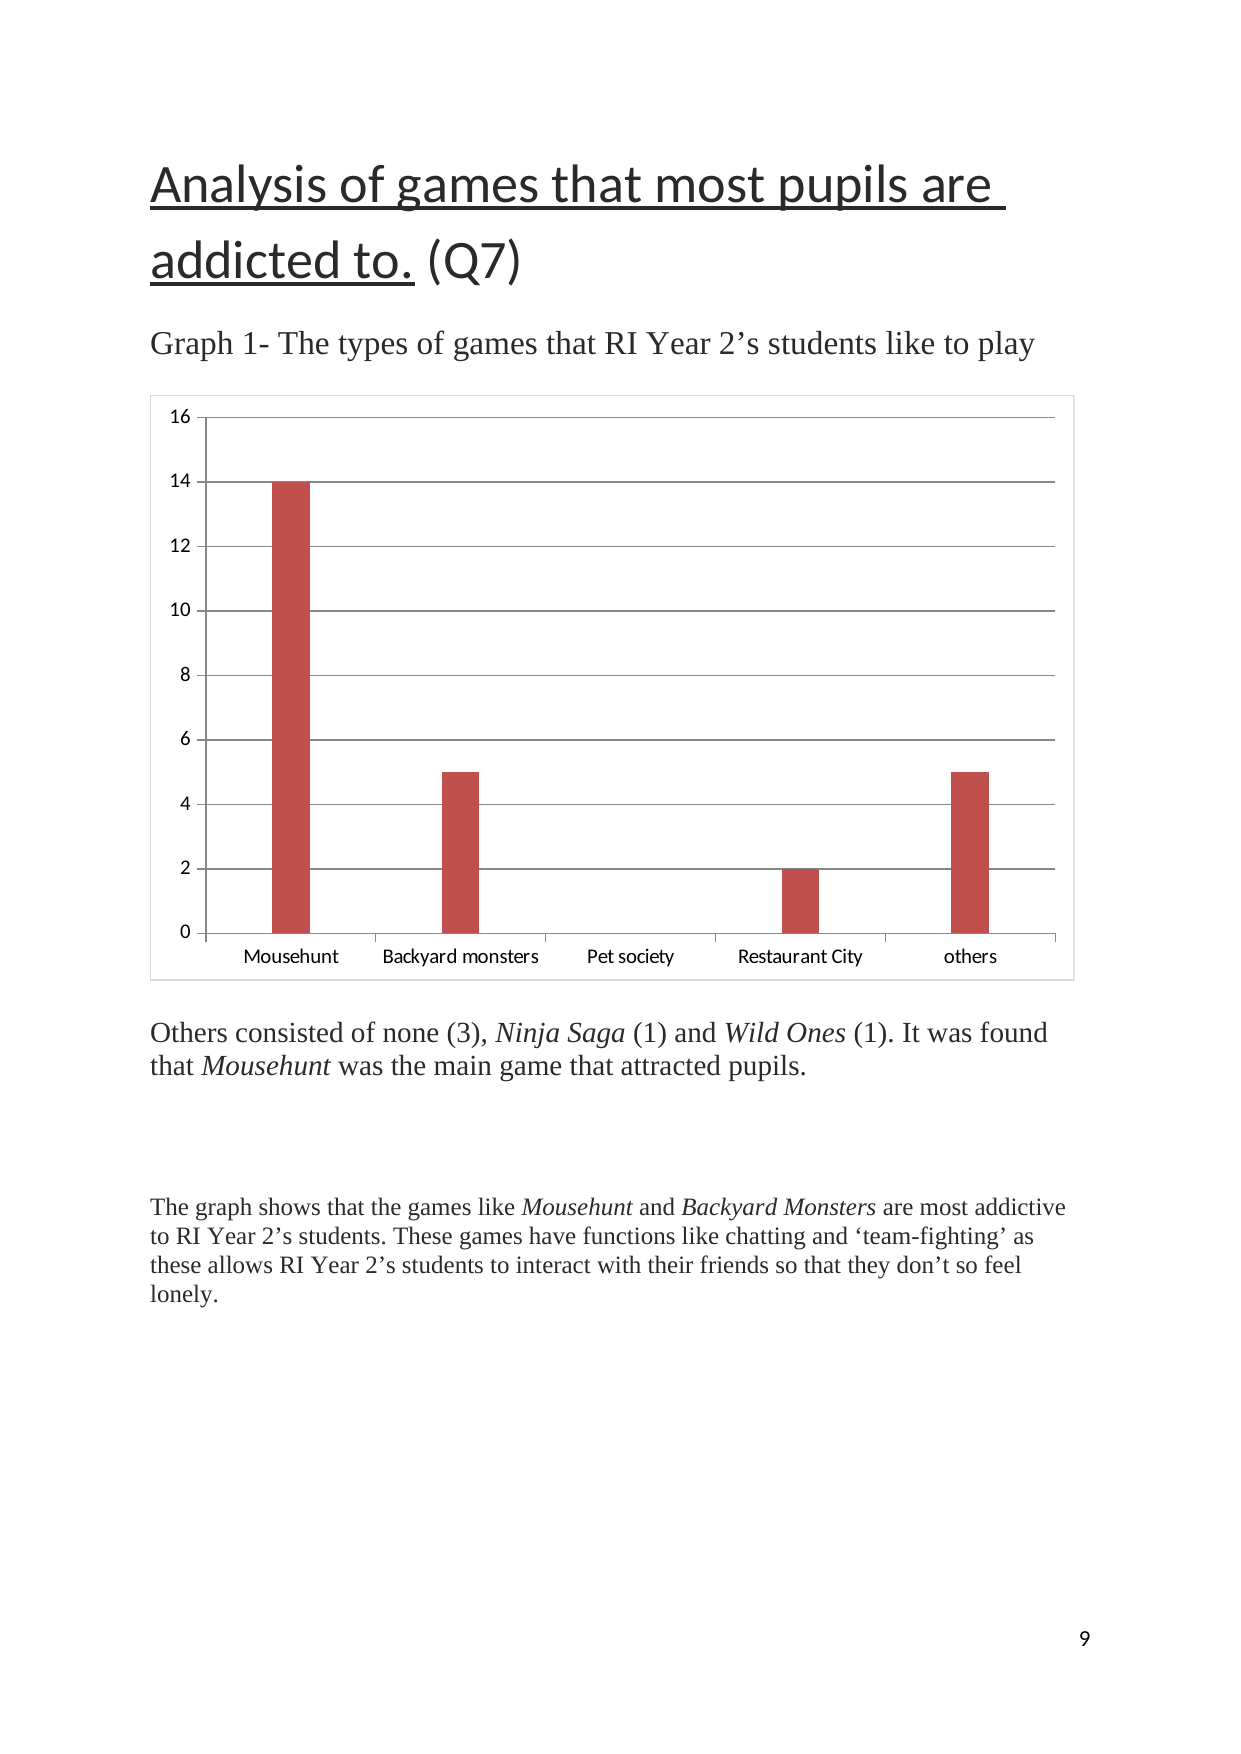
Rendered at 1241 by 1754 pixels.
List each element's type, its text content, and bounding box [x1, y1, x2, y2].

text The graph shows that the games like Mousehunt and Backyard Monsters are most addictive to RI Year 2’s students. These games have functions like chatting and ‘team-fighting’ as these allows RI Year 2’s students to interact with their friends so that they don’t so feel lonely. [150, 1192, 1090, 1307]
text Analysis of games that most pupils are addicted to. (Q7) [150, 150, 1090, 292]
text Graph 1- The types of games that RI Year 2’s students like to play [150, 323, 1090, 361]
text Others consisted of none (3), Ninja Saga (1) and Wild Ones (1). It was found that Mousehunt was the main game that attracted pupils. [150, 1015, 1090, 1082]
